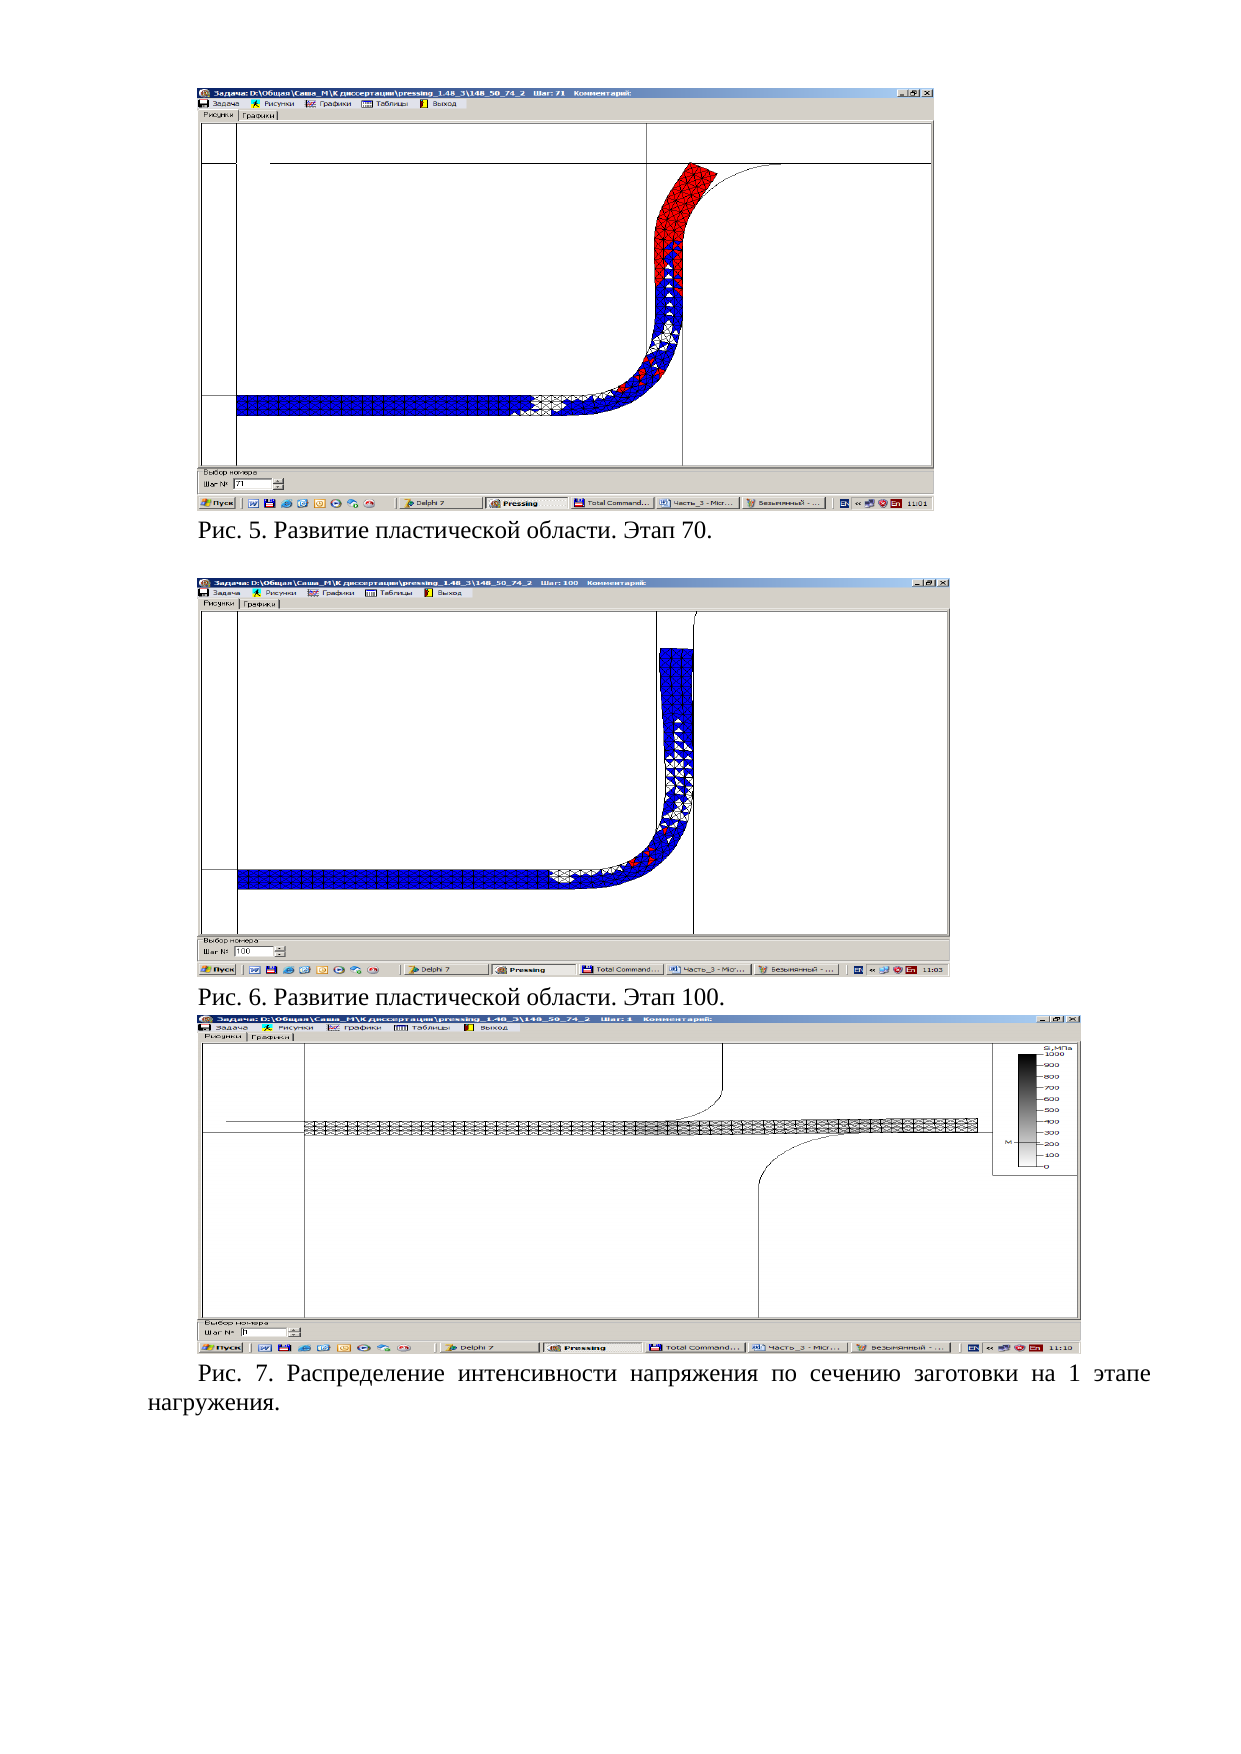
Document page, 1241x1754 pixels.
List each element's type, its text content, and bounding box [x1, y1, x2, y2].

picture [197, 1015, 1081, 1354]
text Рис. 6. Развитие пластической области. Этап 100. [148, 982, 1152, 1011]
text Рис. 5. Развитие пластической области. Этап 70. [148, 516, 1152, 544]
text Рис. 7. Распределение интенсивности напряжения по сечению заготовки на 1 этапе нагружения. [148, 1358, 1152, 1416]
picture [197, 578, 950, 977]
picture [197, 88, 934, 511]
